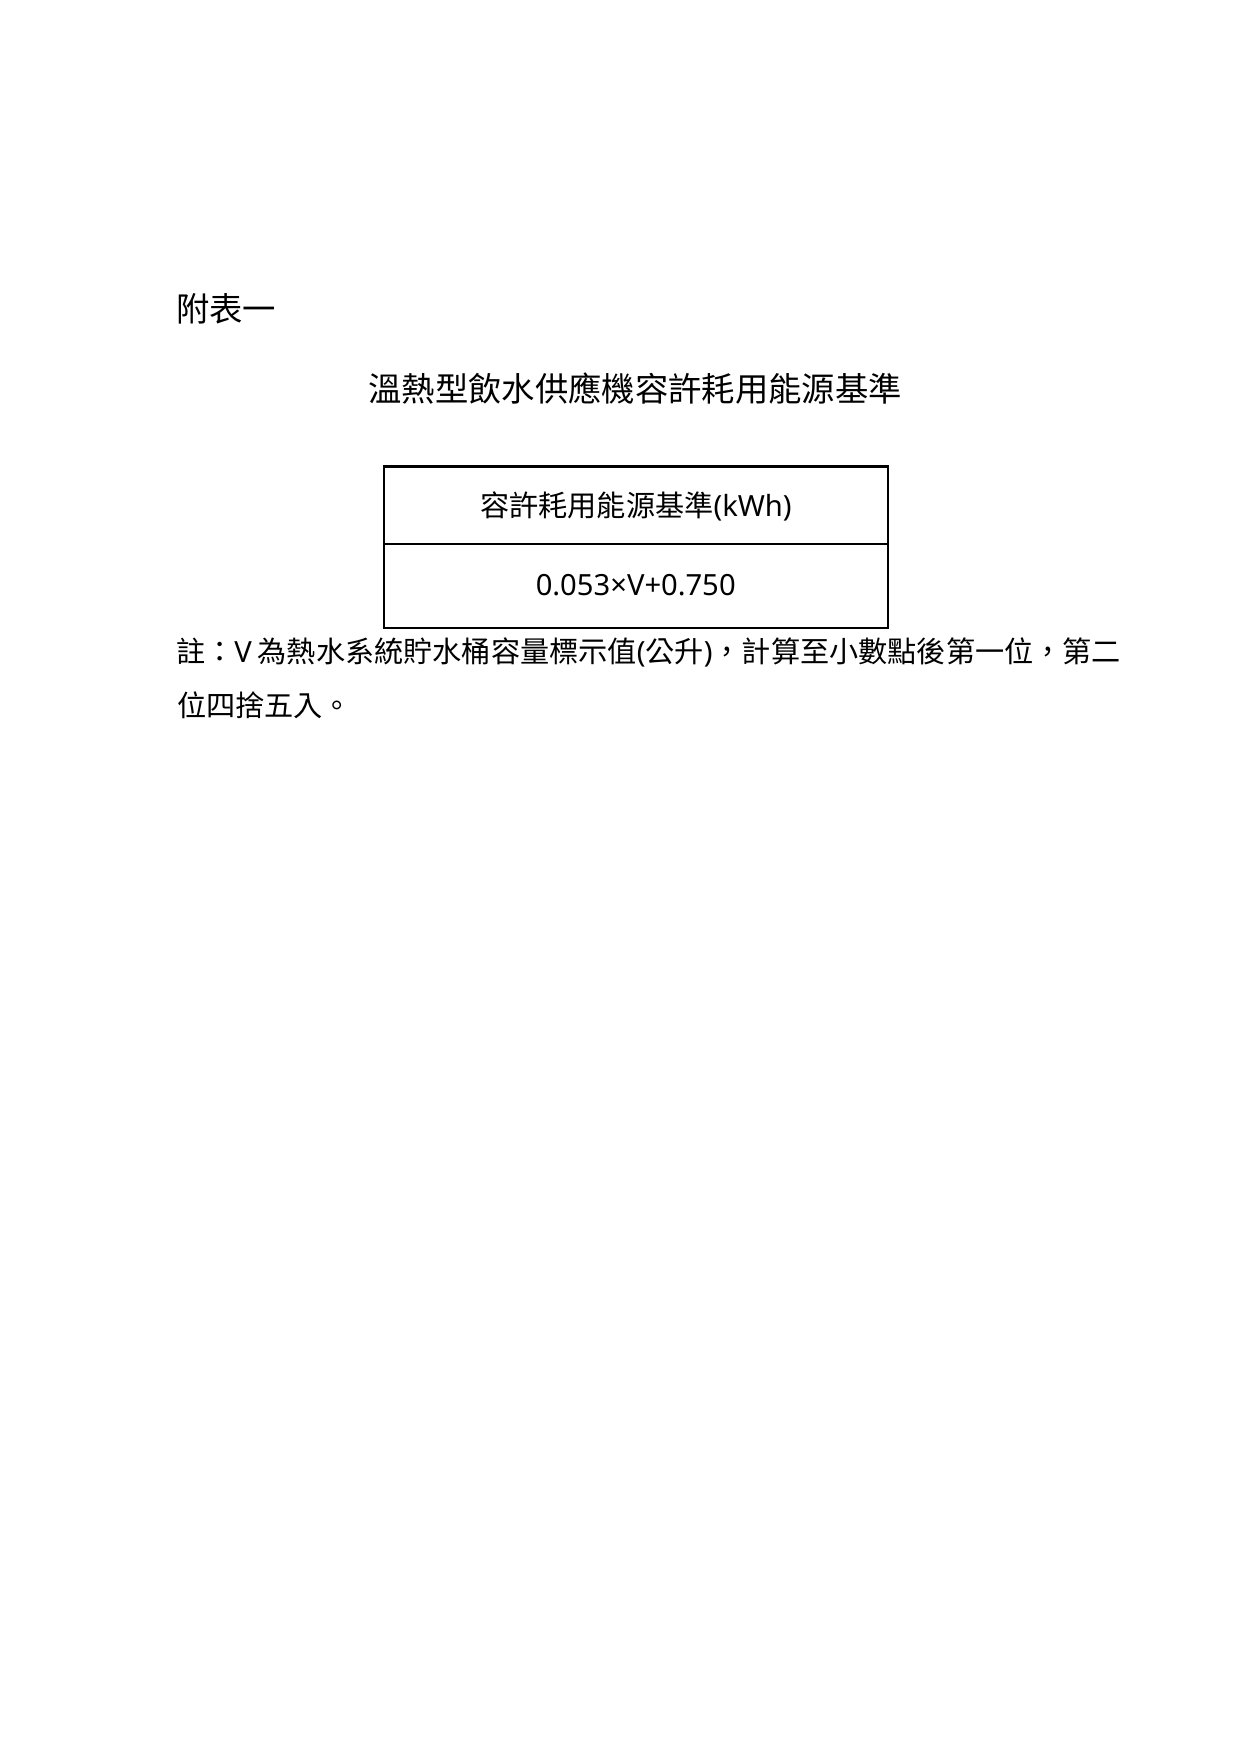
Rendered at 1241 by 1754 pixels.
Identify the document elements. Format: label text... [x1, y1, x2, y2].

text 註：V為熱水系統貯水桶容量標示值(公升)，計算至小數點後第一位，第二位四捨五入。 [176, 629, 1130, 724]
table_header 容許耗用能源基準(kWh) [385, 468, 887, 542]
text 附表一 [176, 282, 1027, 331]
subtitle 溫熱型飲水供應機容許耗用能源基準 [177, 363, 1092, 411]
table_cell 0.053×V+0.750 [385, 545, 887, 627]
